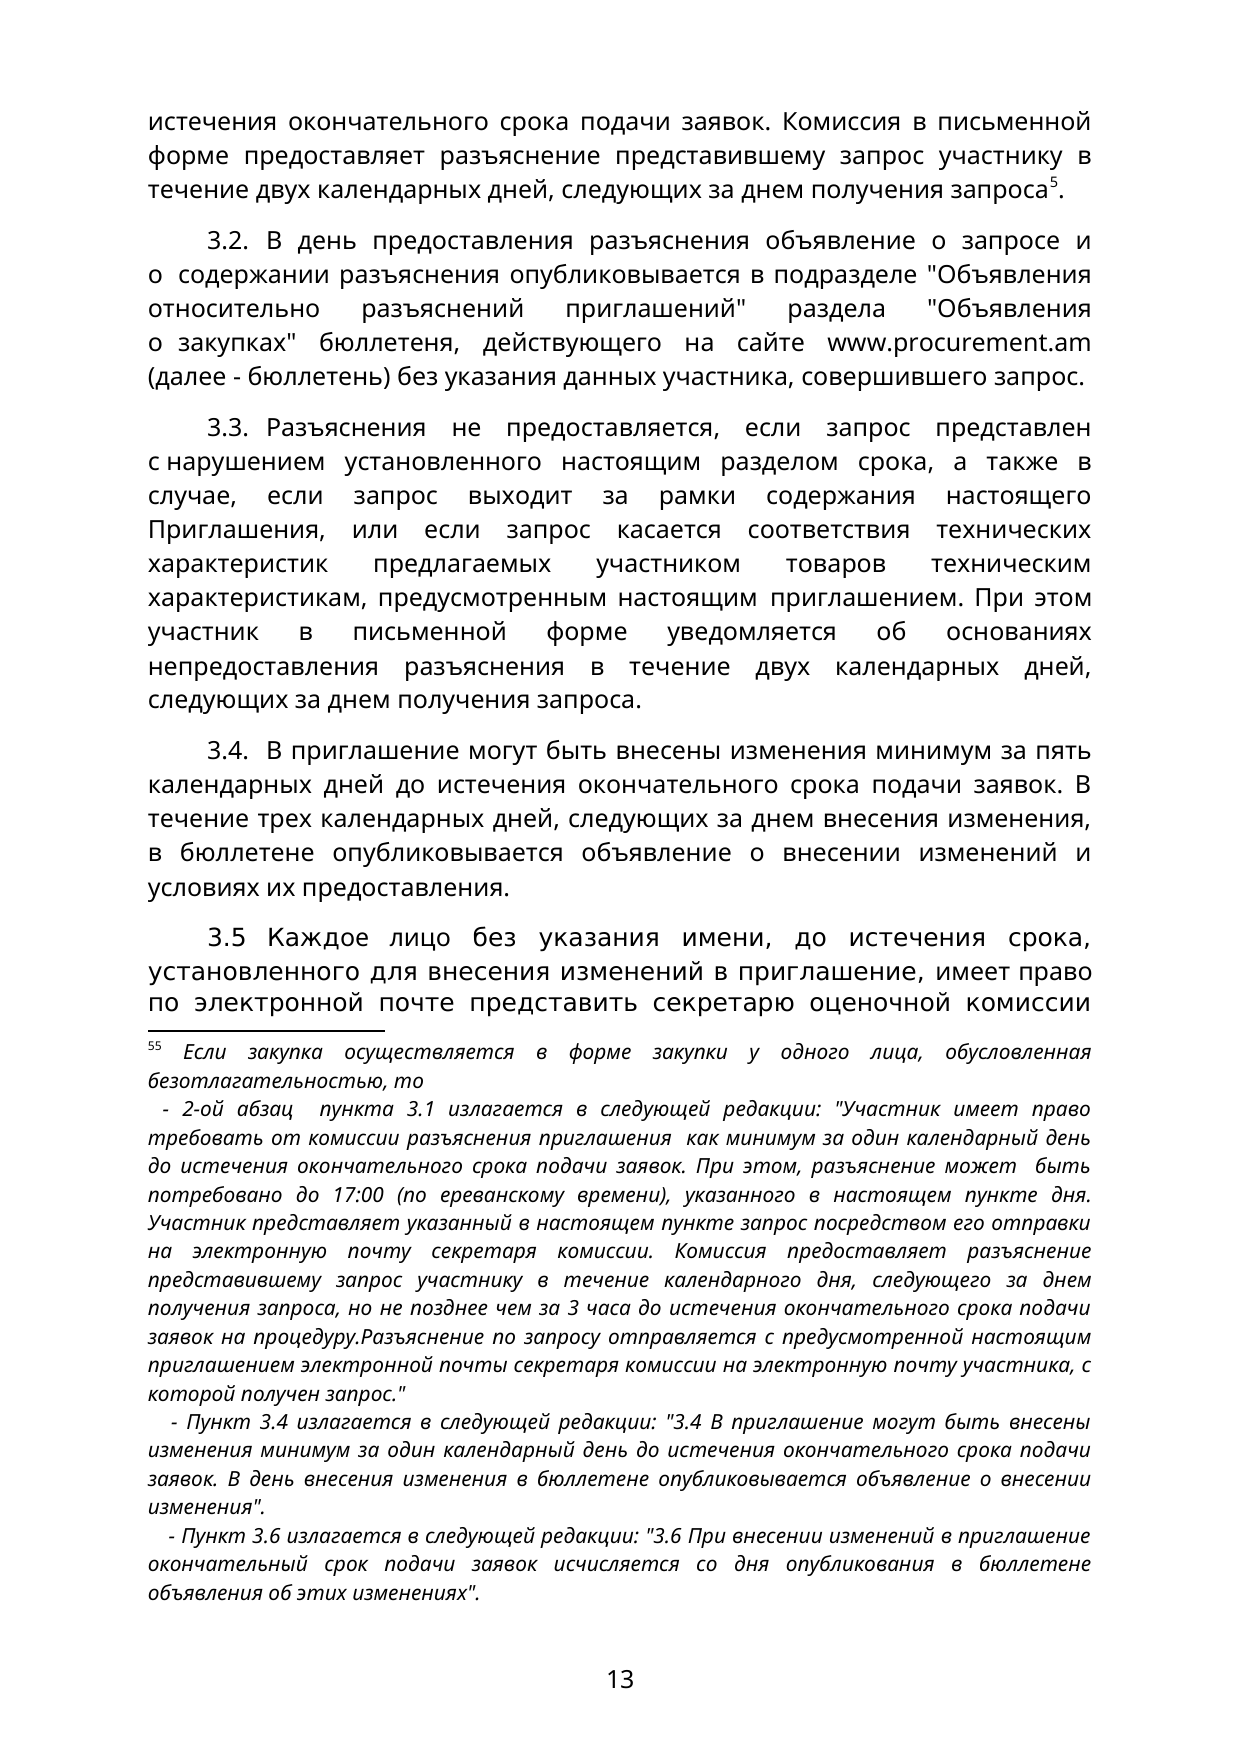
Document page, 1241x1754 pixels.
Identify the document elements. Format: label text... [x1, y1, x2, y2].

text 3.3. Разъяснения не предоставляется, если запрос представлен с нарушением установленного настоящим разделом срока, а также в случае, если запрос выходит за рамки содержания настоящего Приглашения, или если запрос касается соответствия технических характеристик предлагаемых участником товаров техническим характеристикам, предусмотренным настоящим приглашением. При этом участник в письменной форме уведомляется об основаниях непредоставления разъяснения в течение двух календарных дней, следующих за днем получения запроса. [148, 410, 1092, 716]
text 3.5 Каждое лицо без указания имени, до истечения срока, установленного для внесения изменений в приглашение, имеет право по электронной почте представить секретарю оценочной комиссии обоснования по характеристикам предмета закупки установленным приглашением с точки зрения предусмотренных Законом требований обеспечения конкуренции и исключения дискриминации. В случае признания представленных обоснований приемлемыми оценочная комиссия в установленный срок вносит обусловленные ими изменения в приглашение. [148, 920, 1092, 1017]
text 3.4. В приглашение могут быть внесены изменения минимум за пять календарных дней до истечения окончательного срока подачи заявок. В течение трех календарных дней, следующих за днем внесения изменения, в бюллетене опубликовывается объявление о внесении изменений и условиях их предоставления. [148, 733, 1092, 903]
text 3.2. В день предоставления разъяснения объявление о запросе и о содержании разъяснения опубликовывается в подразделе "Объявления относительно разъяснений приглашений" раздела "Объявления о закупках" бюллетеня, действующего на сайте www.procurement.am (далее - бюллетень) без указания данных участника, совершившего запрос. [148, 222, 1092, 393]
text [148, 103, 1092, 206]
